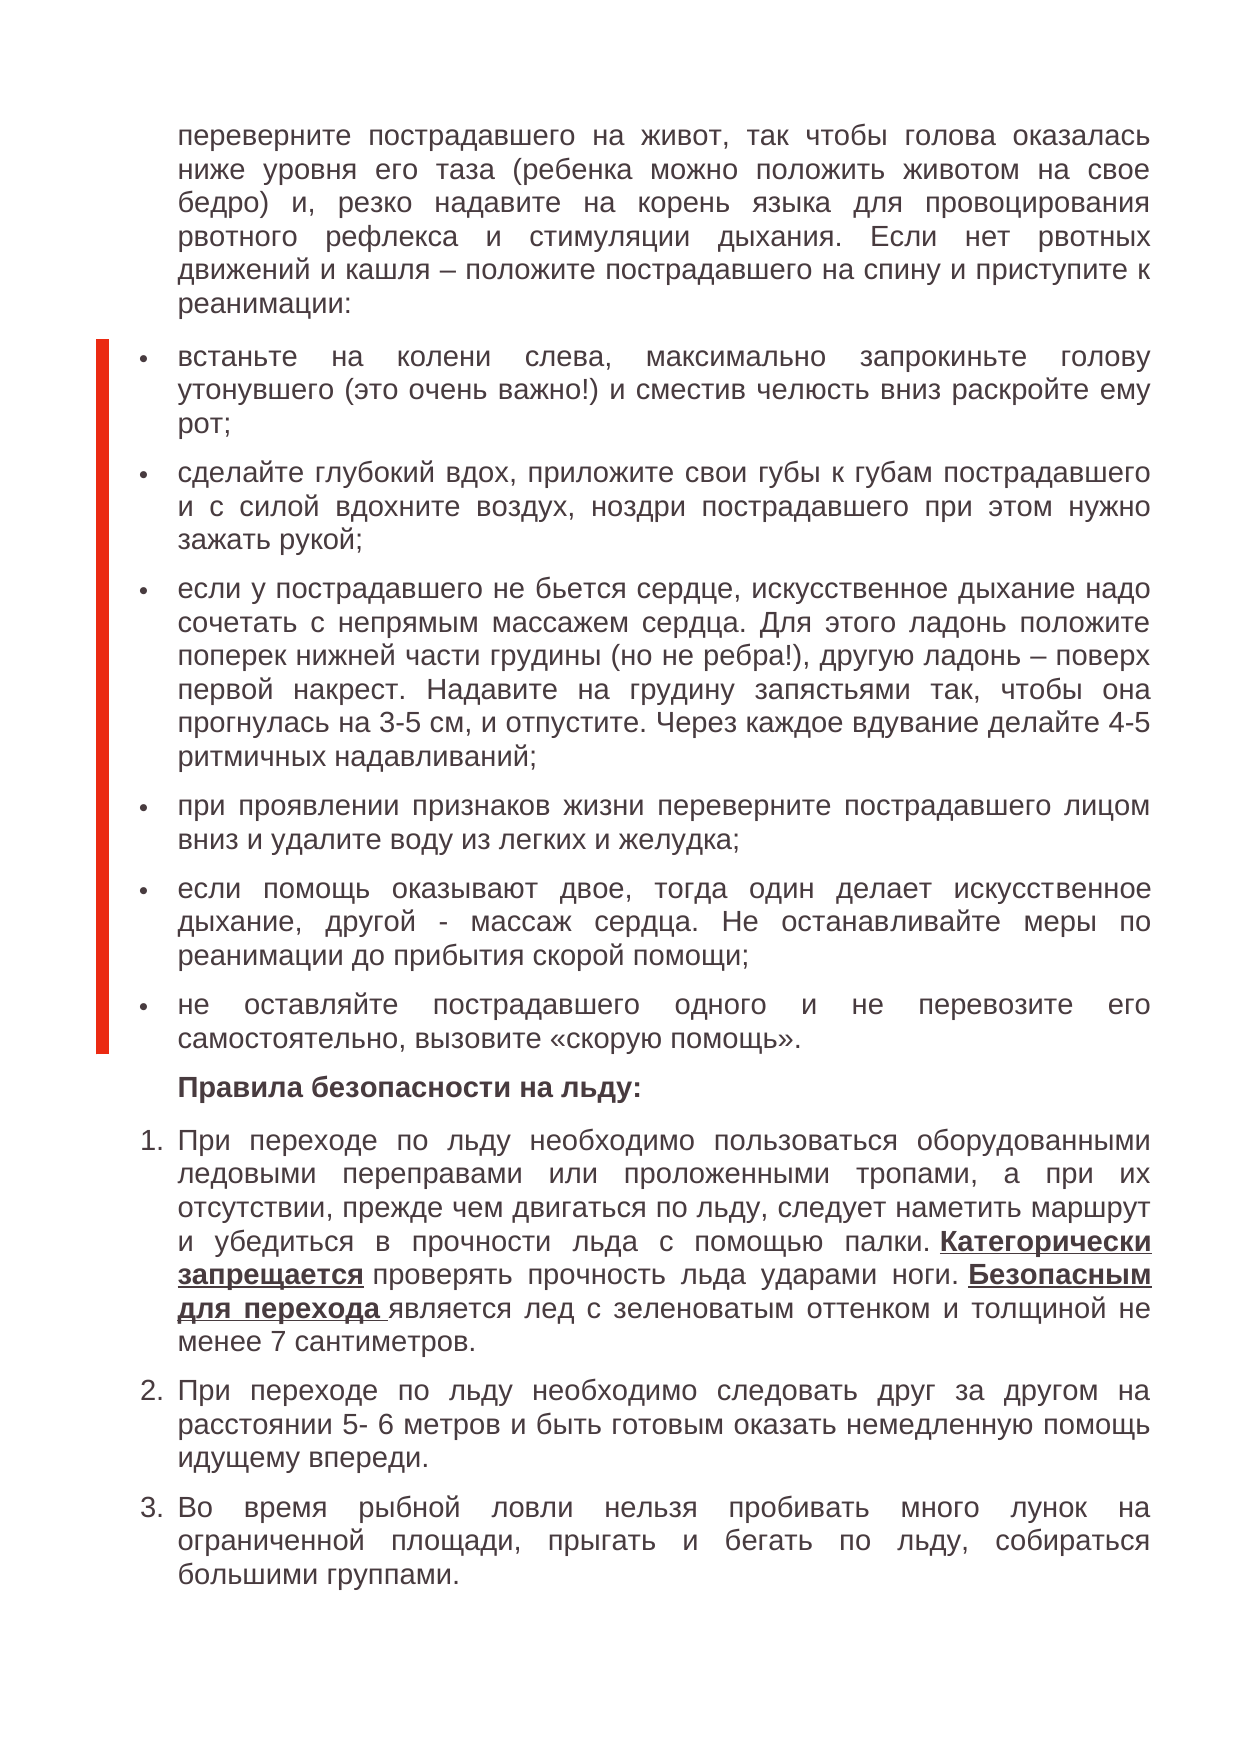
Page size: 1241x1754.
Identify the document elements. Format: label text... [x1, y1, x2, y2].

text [177, 118, 1152, 319]
list Во время рыбной ловли нельзя пробивать много лунок на ограниченной площади, прыгать и бегать по льду, собираться большими группами. [140, 1489, 1152, 1590]
list при проявлении признаков жизни переверните пострадавшего лицом вниз и удалите воду из легких и желудка; [109, 788, 1152, 855]
list При переходе по льду необходимо пользоваться оборудованными ледовыми переправами или проложенными тропами, а при их отсутствии, прежде чем двигаться по льду, следует наметить маршрут и убедиться в прочности льда с помощью палки. Категорически запрещается проверять прочность льда ударами ноги. Безопасным для перехода является лед с зеленоватым оттенком и толщиной не менее 7 сантиметров. [140, 1123, 1152, 1358]
text Правила безопасности на льду: [177, 1070, 1152, 1103]
list не оставляйте пострадавшего одного и не перевозите его самостоятельно, вызовите «скорую помощь». [109, 987, 1152, 1054]
list если помощь оказывают двое, тогда один делает искусственное дыхание, другой - массаж сердца. Не останавливайте меры по реанимации до прибытия скорой помощи; [109, 871, 1152, 972]
list встаньте на колени слева, максимально запрокиньте голову утонувшего (это очень важно!) и сместив челюсть вниз раскройте ему рот; [109, 339, 1152, 439]
list При переходе по льду необходимо следовать друг за другом на расстоянии 5- 6 метров и быть готовым оказать немедленную помощь идущему впереди. [140, 1373, 1152, 1474]
list если у пострадавшего не бьется сердце, искусственное дыхание надо сочетать с непрямым массажем сердца. Для этого ладонь положите поперек нижней части грудины (но не ребра!), другую ладонь – поверх первой накрест. Надавите на грудину запястьями так, чтобы она прогнулась на 3-5 см, и отпустите. Через каждое вдувание делайте 4-5 ритмичных надавливаний; [109, 571, 1152, 773]
list сделайте глубокий вдох, приложите свои губы к губам пострадавшего и с силой вдохните воздух, ноздри пострадавшего при этом нужно зажать рукой; [109, 455, 1152, 556]
